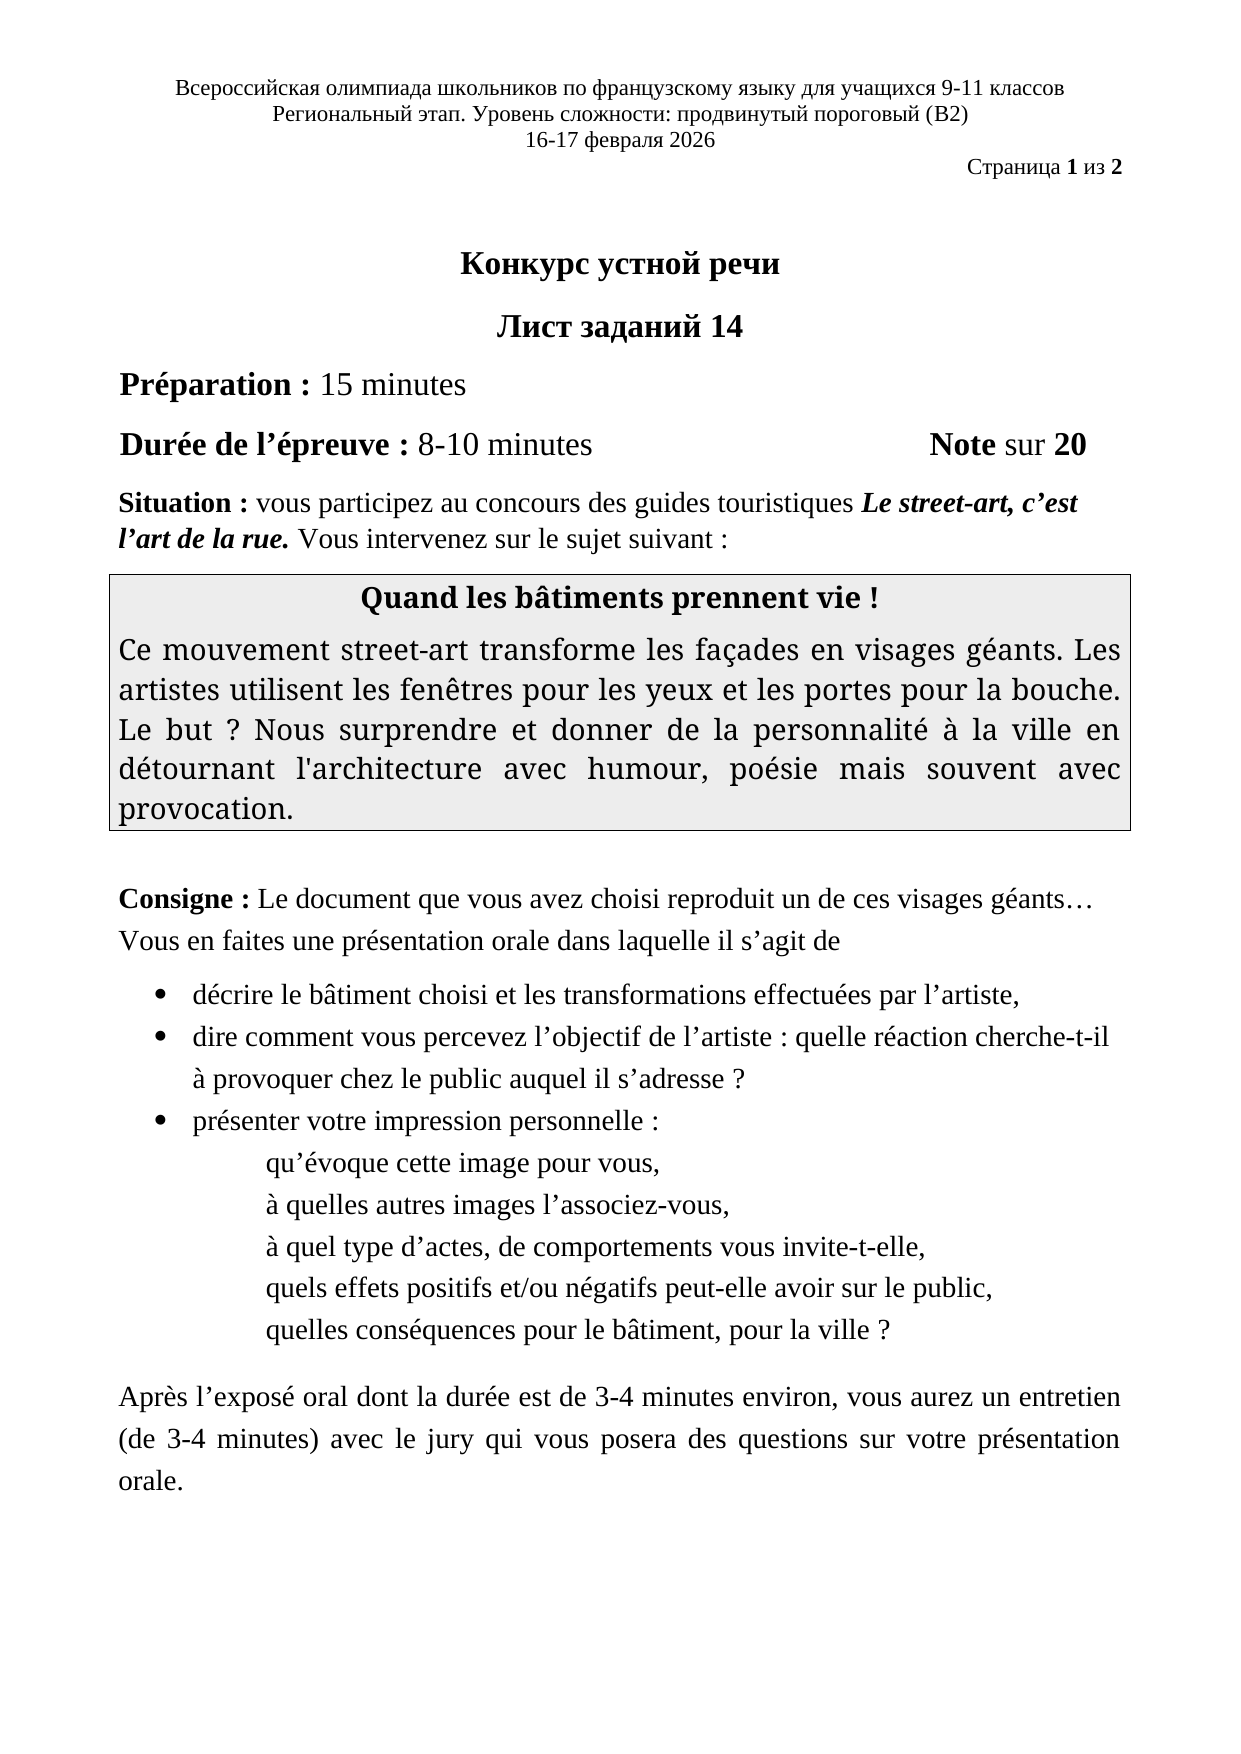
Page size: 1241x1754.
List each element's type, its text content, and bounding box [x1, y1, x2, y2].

list présenter votre impression personnelle : [155, 1103, 1122, 1137]
text Лист заданий 14 [118, 307, 1122, 345]
list dire comment vous percevez l’objectif de l’artiste : quelle réaction cherche-t-il à provoquer chez le public auquel il s’adresse ? [155, 1019, 1122, 1095]
text Durée de l’épreuve : 8-10 minutes Note sur 20 [119, 425, 1122, 463]
text Конкурс устной речи [118, 243, 1122, 281]
list qu’évoque cette image pour vous, [266, 1145, 1122, 1178]
list quels effets positifs et/ou négatifs peut-elle avoir sur le public, [266, 1271, 1122, 1304]
text Consigne : Le document que vous avez choisi reproduit un de ces visages géants… Vous en faites une présentation orale dans laquelle il s’agit de [118, 881, 1122, 956]
list quelles conséquences pour le bâtiment, pour la ville ? [266, 1312, 1122, 1346]
text Préparation : 15 minutes [119, 364, 1122, 403]
text Quand les bâtiments prennent vie ! [110, 575, 1130, 617]
list à quel type d’actes, de comportements vous invite-t-elle, [266, 1229, 1122, 1262]
list décrire le bâtiment choisi et les transformations effectuées par l’artiste, [155, 977, 1122, 1011]
text Après l’exposé oral dont la durée est de 3-4 minutes environ, vous aurez un entretien (de 3-4 minutes) avec le jury qui vous posera des questions sur votre présentation orale. [118, 1379, 1122, 1497]
list à quelles autres images l’associez-vous, [266, 1187, 1122, 1220]
text Ce mouvement street-art transforme les façades en visages géants. Les artistes utilisent les fenêtres pour les yeux et les portes pour la bouche. Le but ? Nous surprendre et donner de la personnalité à la ville en détournant l'architecture avec humour, poésie mais souvent avec provocation. [110, 626, 1130, 830]
text Situation : vous participez au concours des guides touristiques Le street-art, c’est l’art de la rue. Vous intervenez sur le sujet suivant : [118, 485, 1122, 555]
